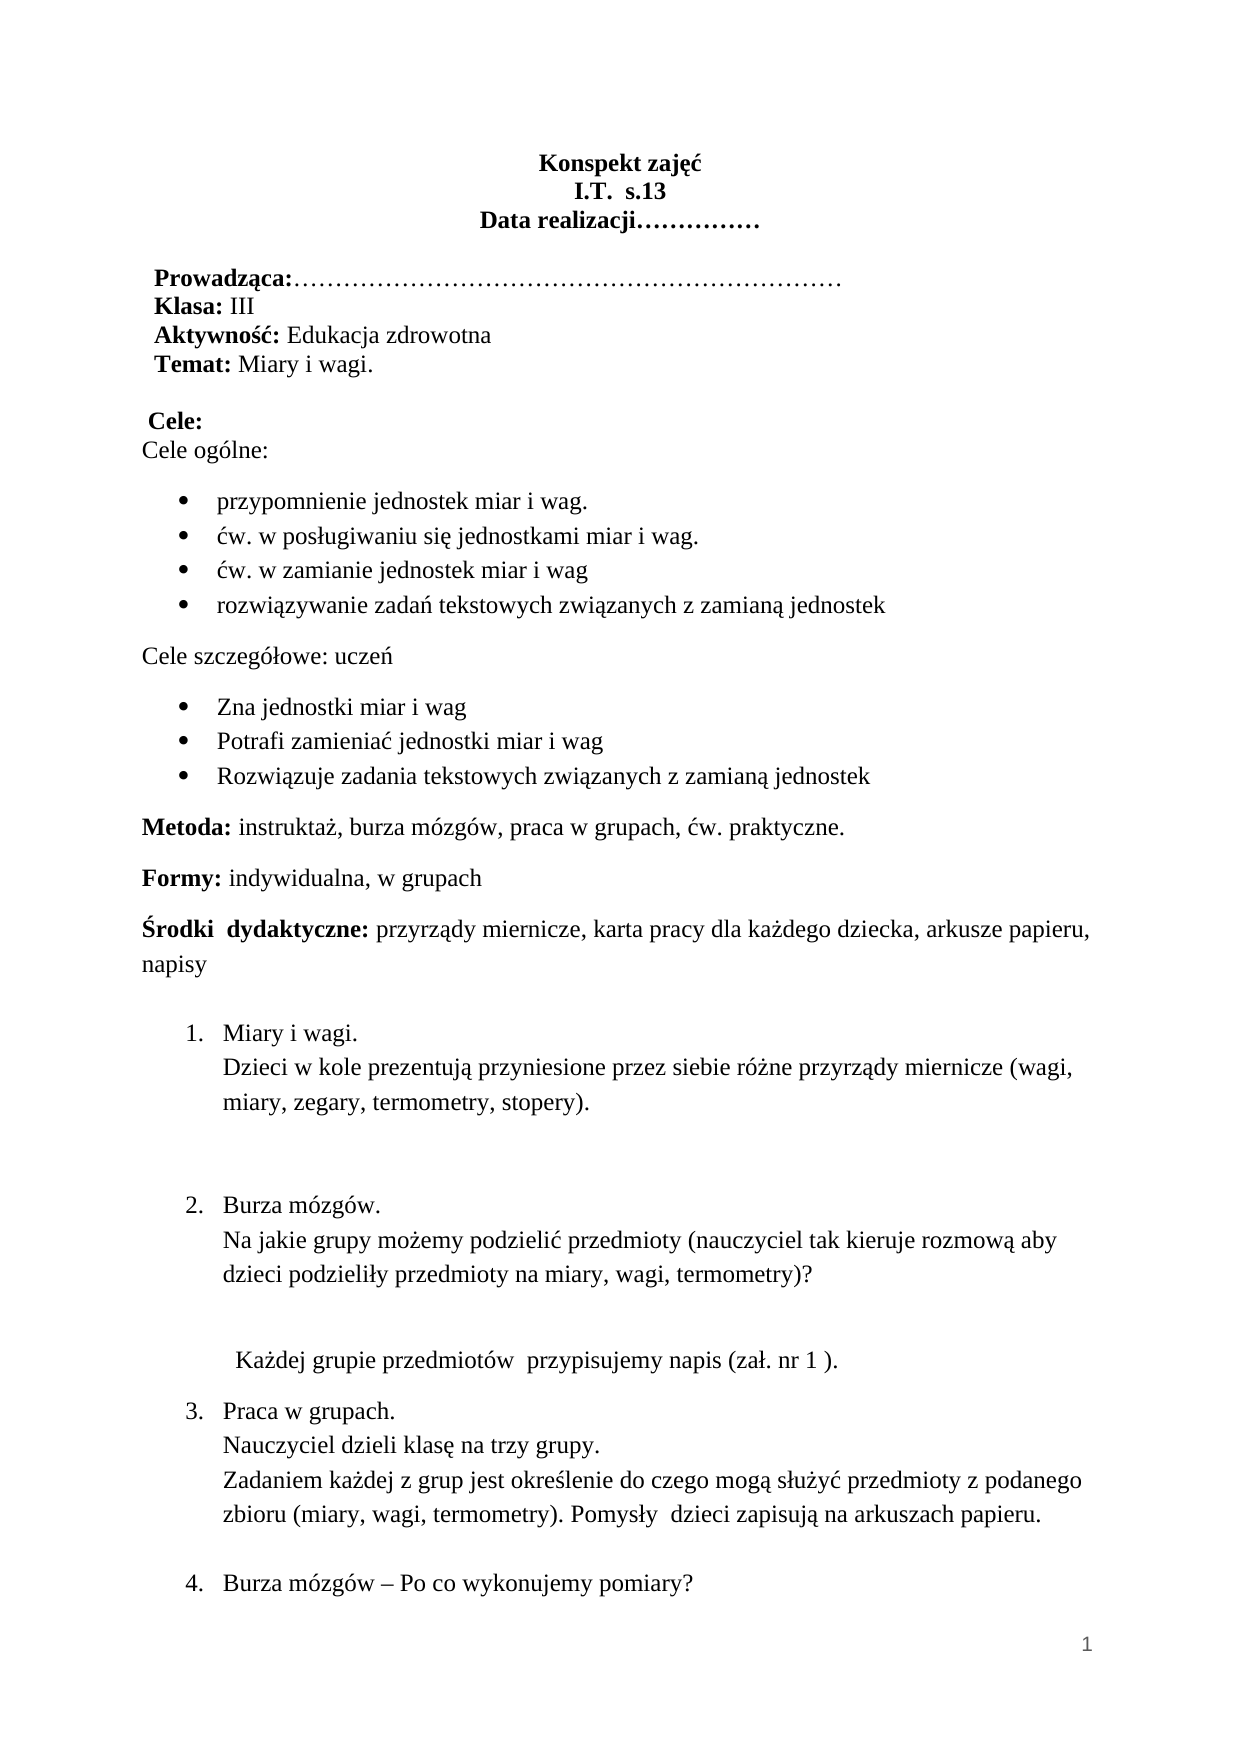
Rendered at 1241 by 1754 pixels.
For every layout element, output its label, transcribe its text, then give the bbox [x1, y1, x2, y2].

text Temat: Miary i wagi. [148, 349, 1093, 378]
text Formy: indywidualna, w grupach [142, 863, 1093, 892]
list Praca w grupach. [185, 1396, 1093, 1425]
text Metoda: instruktaż, burza mózgów, praca w grupach, ćw. praktyczne. [142, 812, 1093, 841]
list rozwiązywanie zadań tekstowych związanych z zamianą jednostek [179, 590, 1093, 618]
list Burza mózgów. [185, 1190, 1093, 1219]
list Potrafi zamieniać jednostki miar i wag [179, 726, 1093, 755]
text I.T. s.13 [148, 176, 1093, 205]
text Każdej grupie przedmiotów przypisujemy napis (zał. nr 1 ). [148, 1345, 1093, 1373]
list ćw. w posługiwaniu się jednostkami miar i wag. [179, 521, 1093, 549]
list przypomnienie jednostek miar i wag. [179, 486, 1093, 515]
list Na jakie grupy możemy podzielić przedmioty (nauczyciel tak kieruje rozmową aby dzieci podzieliły przedmioty na miary, wagi, termometry)? [223, 1225, 1093, 1288]
list Nauczyciel dzieli klasę na trzy grupy. [223, 1430, 1093, 1459]
text Aktywność: Edukacja zdrowotna [148, 320, 1093, 349]
list Zadaniem każdej z grup jest określenie do czego mogą służyć przedmioty z podanego zbioru (miary, wagi, termometry). Pomysły dzieci zapisują na arkuszach papieru. [223, 1465, 1093, 1528]
text Klasa: III [148, 291, 1093, 320]
text Prowadząca:………………………………………………………… [148, 263, 1093, 291]
text Cele szczegółowe: uczeń [142, 641, 1093, 669]
text Konspekt zajęć [148, 148, 1093, 176]
text Cele ogólne: [142, 435, 1093, 464]
list Rozwiązuje zadania tekstowych związanych z zamianą jednostek [179, 761, 1093, 790]
list Miary i wagi. [185, 1018, 1093, 1047]
list ćw. w zamianie jednostek miar i wag [179, 555, 1093, 584]
list Burza mózgów – Po co wykonujemy pomiary? [185, 1568, 1093, 1597]
text Cele: [148, 406, 1093, 435]
list Dzieci w kole prezentują przyniesione przez siebie różne przyrządy miernicze (wagi, miary, zegary, termometry, stopery). [223, 1052, 1093, 1116]
text Data realizacji…………… [148, 205, 1093, 234]
list Zna jednostki miar i wag [179, 692, 1093, 721]
list Środki dydaktyczne: przyrządy miernicze, karta pracy dla każdego dziecka, arkusze papieru, napisy [142, 914, 1093, 978]
